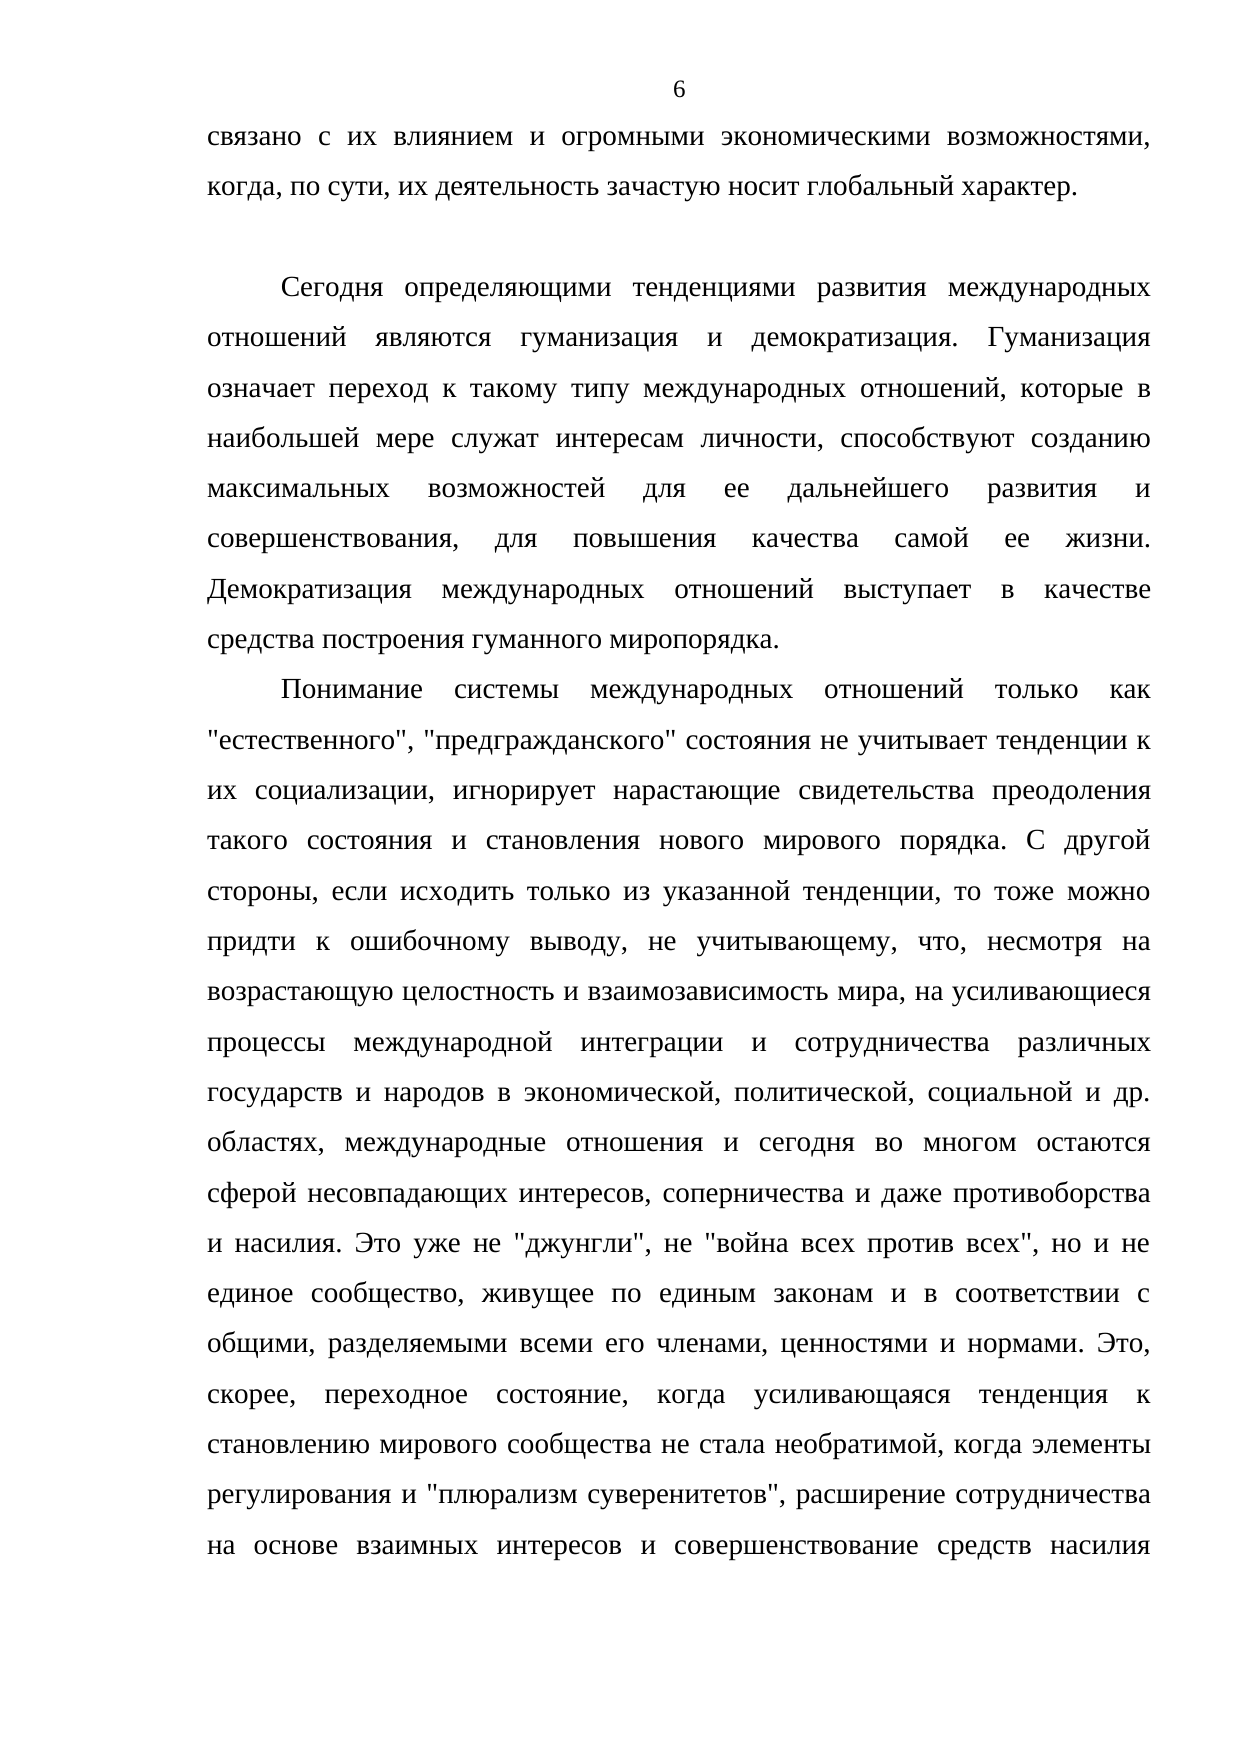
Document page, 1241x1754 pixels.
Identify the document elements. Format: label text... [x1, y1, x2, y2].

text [207, 118, 1152, 202]
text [207, 672, 1152, 1560]
text Сегодня определяющими тенденциями развития международных отношений являются гуманизация и демократизация. Гуманизация означает переход к такому типу международных отношений, которые в наибольшей мере служат интересам личности, способствуют созданию максимальных возможностей для ее дальнейшего развития и совершенствования, для повышения качества самой ее жизни. Демократизация международных отношений выступает в качестве средства построения гуманного миропорядка. [207, 269, 1152, 655]
